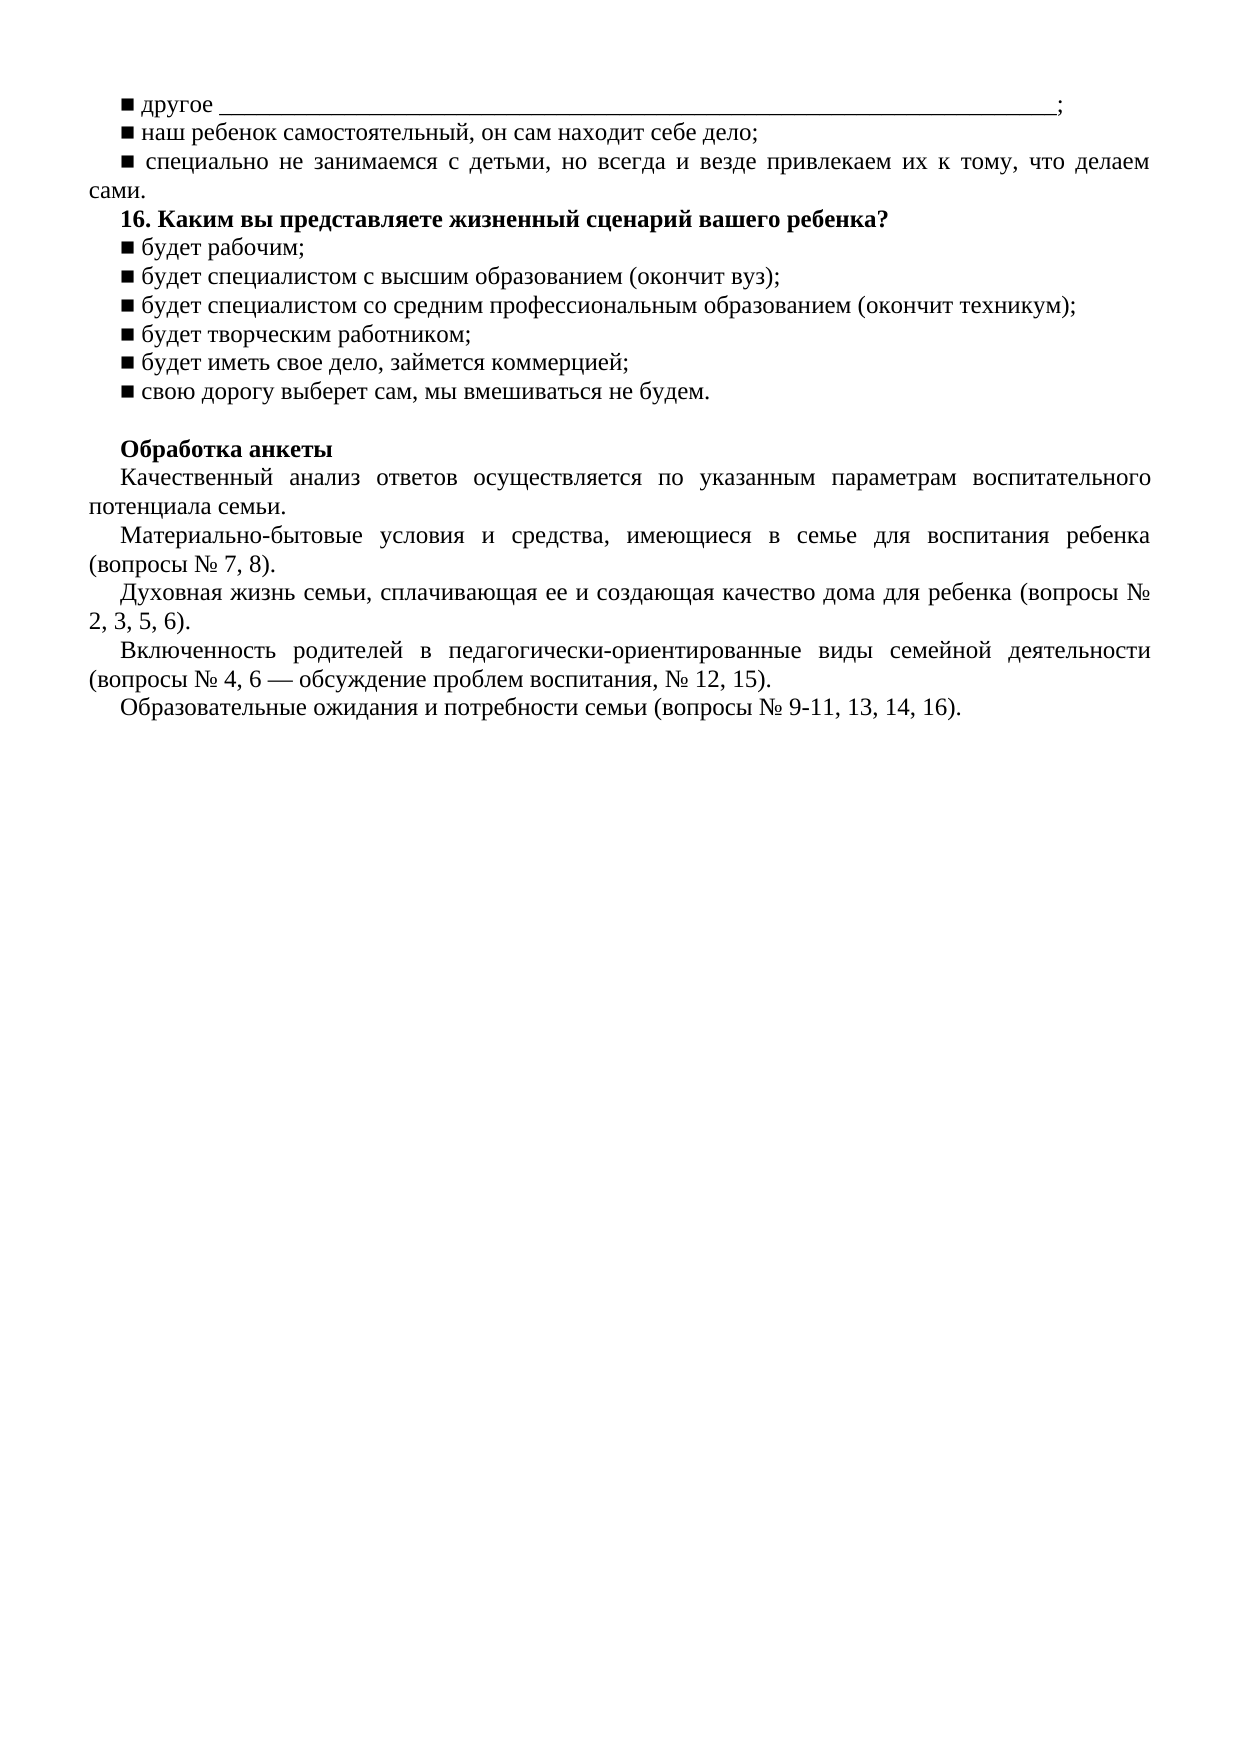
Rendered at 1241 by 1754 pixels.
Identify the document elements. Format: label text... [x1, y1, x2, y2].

text ■ специально не занимаемся с детьми, но всегда и везде привлекаем их к тому, что делаем сами. [89, 146, 1152, 204]
text ■ будет иметь свое дело, займется коммерцией; [89, 347, 1152, 376]
text Образовательные ожидания и потребности семьи (вопросы № 9-11, 13, 14, 16). [89, 692, 1152, 721]
text Включенность родителей в педагогически-ориентированные виды семейной деятельности (вопросы № 4, 6 — обсуждение проблем воспитания, № 12, 15). [89, 635, 1152, 692]
text ■ наш ребенок самостоятельный, он сам находит себе дело; [89, 117, 1152, 146]
text ■ будет специалистом с высшим образованием (окончит вуз); [89, 261, 1152, 290]
text ■ будет творческим работником; [89, 319, 1152, 347]
text Качественный анализ ответов осуществляется по указанным параметрам воспитательного потенциала семьи. [89, 462, 1152, 520]
text Материально-бытовые условия и средства, имеющиеся в семье для воспитания ребенка (вопросы № 7, 8). [89, 520, 1152, 577]
text ■ будет специалистом со средним профессиональным образованием (окончит техникум); [89, 290, 1152, 319]
text Духовная жизнь семьи, сплачивающая ее и создающая качество дома для ребенка (вопросы № 2, 3, 5, 6). [89, 577, 1152, 635]
text ■ будет рабочим; [89, 232, 1152, 261]
text ■ свою дорогу выберет сам, мы вмешиваться не будем. [89, 376, 1152, 405]
text ■ другое ___________________________________________________________________; [89, 89, 1152, 117]
text Обработка анкеты [89, 434, 1152, 462]
text 16. Каким вы представляете жизненный сценарий вашего ребенка? [89, 204, 1152, 232]
